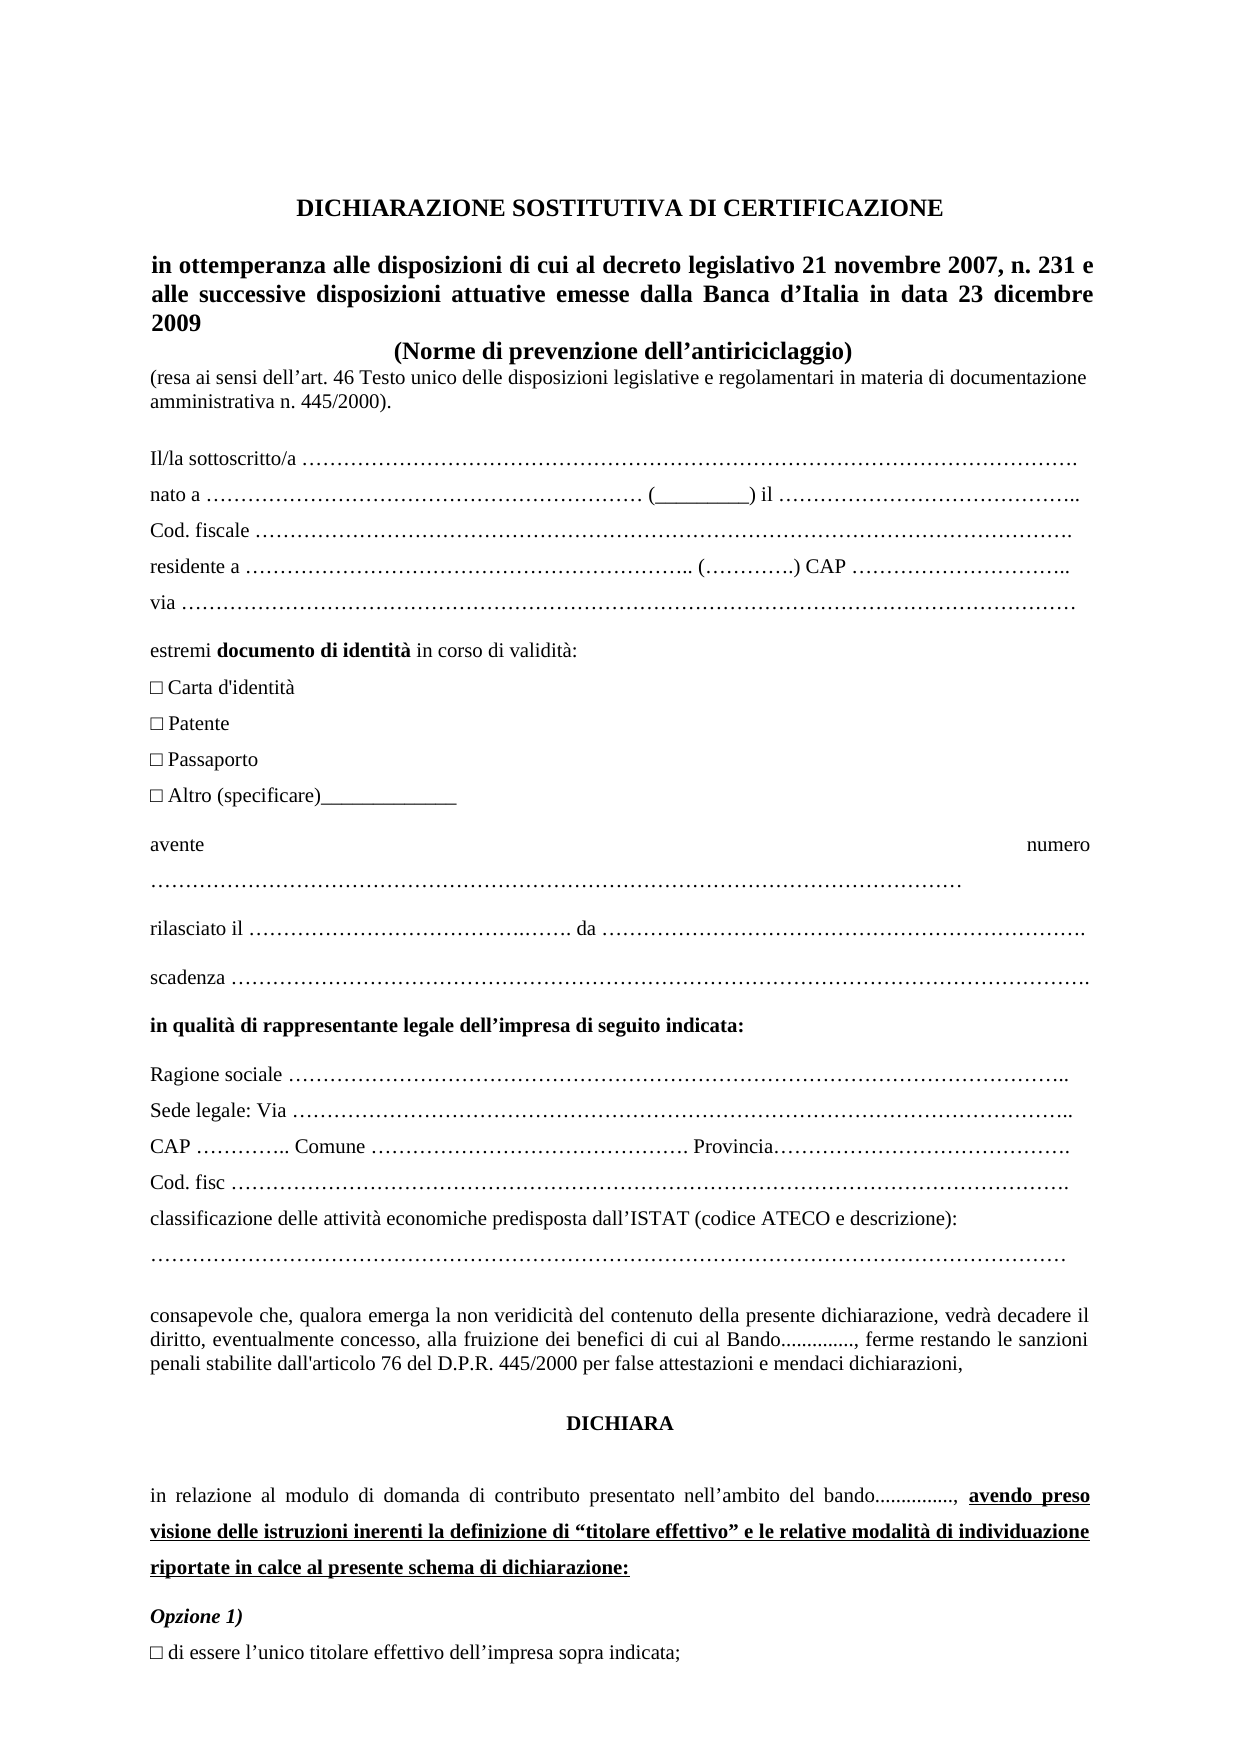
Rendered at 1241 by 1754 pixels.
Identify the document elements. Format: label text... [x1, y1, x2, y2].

text avente numero ……………………………………………………………………………………………………… [150, 831, 1090, 892]
text in ottemperanza alle disposizioni di cui al decreto legislativo 21 novembre 2007, n. 231 e alle successive disposizioni attuative emesse dalla Banca d’Italia in data 23 dicembre 2009 [151, 250, 1095, 336]
text □ Patente [150, 711, 1090, 735]
text in relazione al modulo di domanda di contributo presentato nell’ambito del bando..............., avendo preso visione delle istruzioni inerenti la definizione di “titolare effettivo” e le relative modalità di individuazione riportate in calce al presente schema di dichiarazione: [150, 1483, 1090, 1540]
text Cod. fisc …………………………………………………………………………………………………………. [150, 1170, 1090, 1194]
text (Norme di prevenzione dell’antiriciclaggio) [151, 336, 1095, 365]
text DICHIARAZIONE SOSTITUTIVA DI CERTIFICAZIONE [150, 193, 1090, 221]
text estremi documento di identità in corso di validità: [150, 638, 1090, 662]
text □ Passaporto [150, 747, 1090, 771]
text Opzione 1) [150, 1604, 1090, 1628]
text consapevole che, qualora emerga la non veridicità del contenuto della presente dichiarazione, vedrà decadere il diritto, eventualmente concesso, alla fruizione dei benefici di cui al Bando.............., ferme restando le sanzioni penali stabilite dall'articolo 76 del D.P.R. 445/2000 per false attestazioni e mendaci dichiarazioni, [150, 1303, 1090, 1375]
text classificazione delle attività economiche predisposta dall’ISTAT (codice ATECO e descrizione): …………………………………………………………………………………………………………………… [150, 1206, 1090, 1266]
text Cod. fiscale ………………………………………………………………………………………………………. [150, 518, 1090, 542]
text rilasciato il ………………………………….……. da ……………………………………………………………. [150, 916, 1090, 940]
text □ Altro (specificare)_____________ [150, 783, 1090, 807]
text CAP ………….. Comune ………………………………………. Provincia……………………………………. [150, 1134, 1090, 1158]
text in relazione al modulo di domanda di contributo presentato nell’ambito del bando..............., avendo preso visione delle istruzioni inerenti la definizione di “titolare effettivo” e le relative modalità di individuazione riportate in calce al presente schema di dichiarazione: [150, 1541, 1090, 1579]
text residente a ……………………………………………………….. (………….) CAP ………………………….. [150, 554, 1090, 578]
text scadenza ……………………………………………………………………………………………………………. [150, 964, 1090, 989]
text Ragione sociale ………………………………………………………………………………………………….. [150, 1062, 1090, 1086]
text □ di essere l’unico titolare effettivo dell’impresa sopra indicata; [150, 1640, 1090, 1664]
text Sede legale: Via ………………………………………………………………………………………………….. [150, 1098, 1090, 1122]
text DICHIARA [150, 1411, 1090, 1435]
text □ Carta d'identità [150, 675, 1090, 699]
text via ………………………………………………………………………………………………………………… [150, 590, 1090, 614]
text in qualità di rappresentante legale dell’impresa di seguito indicata: [150, 1013, 1090, 1037]
text (resa ai sensi dell’art. 46 Testo unico delle disposizioni legislative e regolamentari in materia di documentazione amministrativa n. 445/2000). [150, 365, 1090, 413]
text nato a ……………………………………………………… (_________) il …………………………………….. [150, 482, 1090, 506]
text Il/la sottoscritto/a …………………………………………………………………………………………………. [150, 446, 1090, 469]
